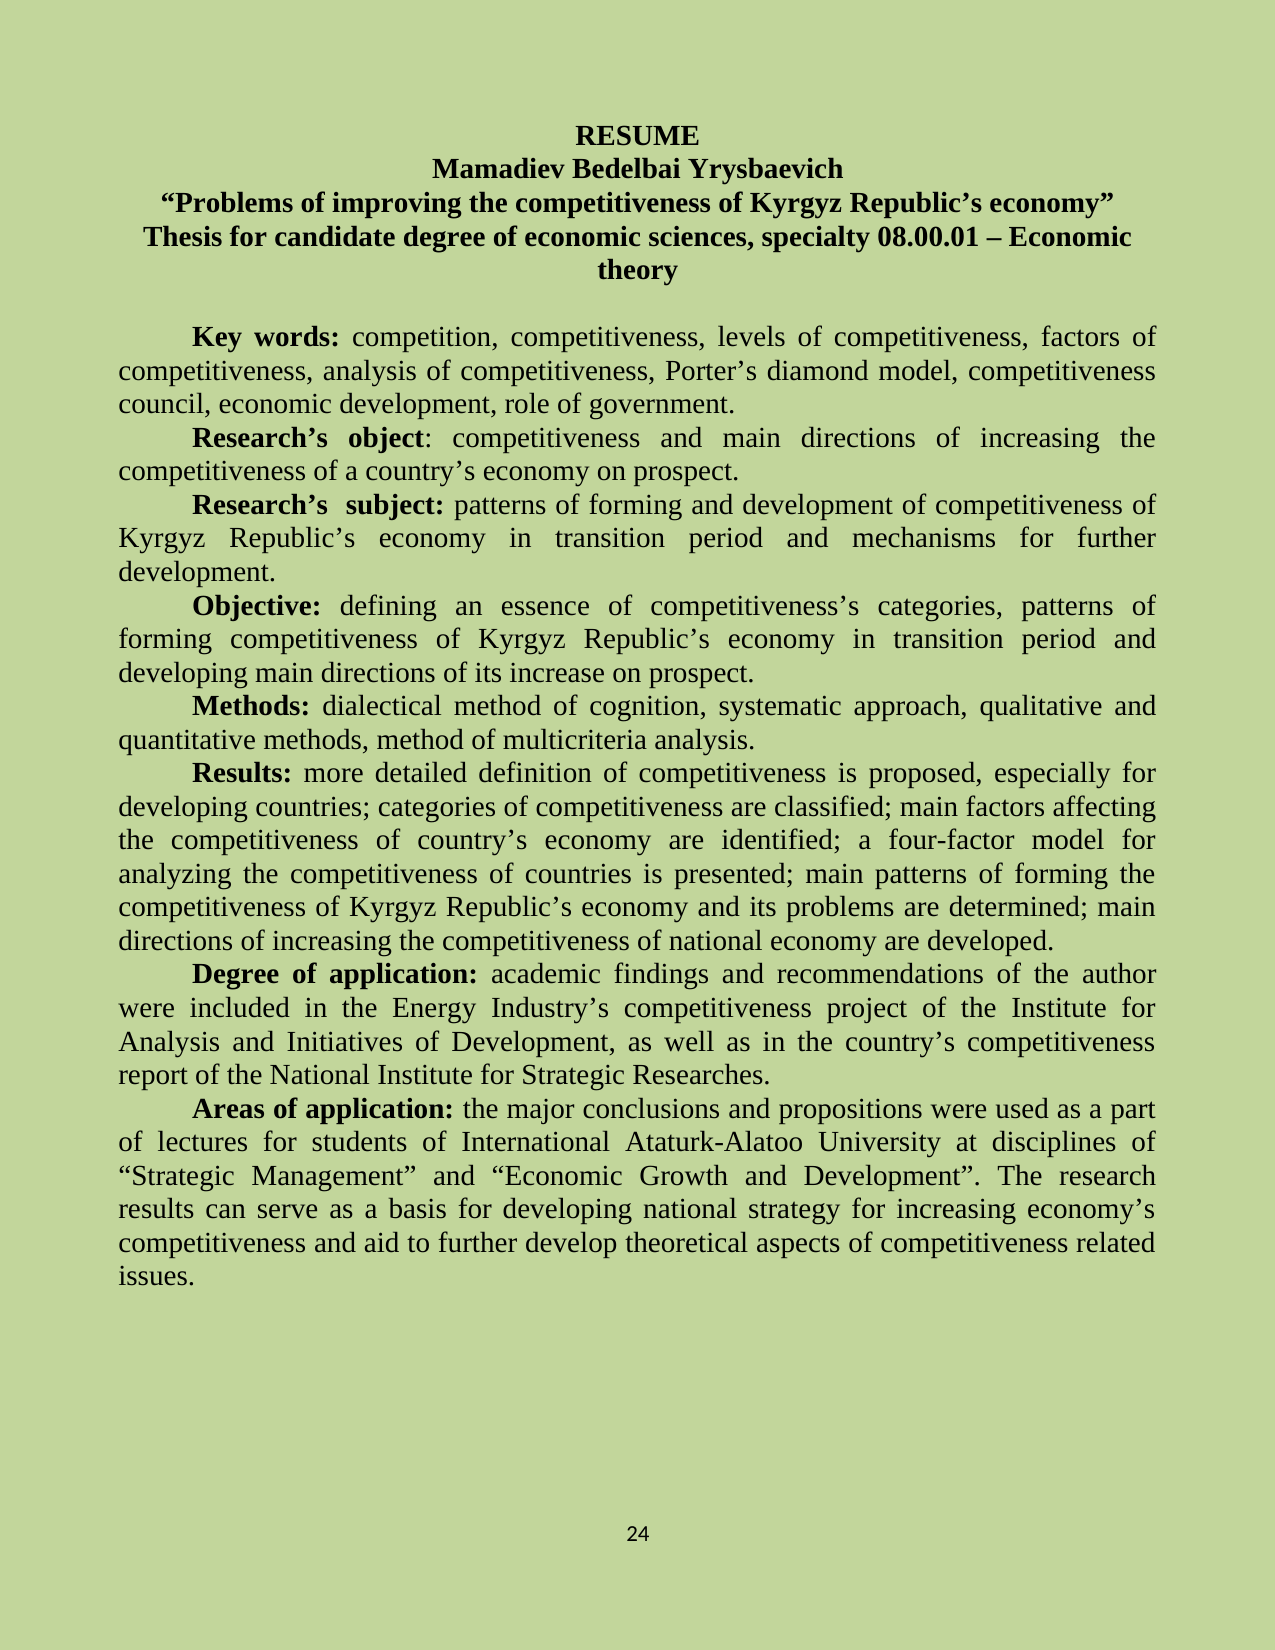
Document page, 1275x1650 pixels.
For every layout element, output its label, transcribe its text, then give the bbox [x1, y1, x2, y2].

text Research’s object: competitiveness and main directions of increasing the competitiveness of a country’s economy on prospect. [118, 420, 1157, 487]
text Thesis for candidate degree of economic sciences, specialty 08.00.01 – Economic theory [118, 219, 1157, 286]
text Research’s subject: patterns of forming and development of competitiveness of Kyrgyz Republic’s economy in transition period and mechanisms for further development. [118, 487, 1157, 588]
text Areas of application: the major conclusions and propositions were used as a part of lectures for students of International Ataturk-Alatoo University at disciplines of “Strategic Management” and “Economic Growth and Development”. The research results can serve as a basis for developing national strategy for increasing economy’s competitiveness and aid to further develop theoretical aspects of competitiveness related issues. [118, 1091, 1157, 1292]
text Objective: defining an essence of competitiveness’s categories, patterns of forming competitiveness of Kyrgyz Republic’s economy in transition period and developing main directions of its increase on prospect. [118, 588, 1157, 688]
text Results: more detailed definition of competitiveness is proposed, especially for developing countries; categories of competitiveness are classified; main factors affecting the competitiveness of country’s economy are identified; a four-factor model for analyzing the competitiveness of countries is presented; main patterns of forming the competitiveness of Kyrgyz Republic’s economy and its problems are determined; main directions of increasing the competitiveness of national economy are developed. [118, 755, 1157, 957]
text RESUME [118, 118, 1157, 152]
text “Problems of improving the competitiveness of Kyrgyz Republic’s economy” [118, 185, 1157, 219]
text Mamadiev Bedelbai Yrysbaevich [118, 152, 1157, 185]
text Degree of application: academic findings and recommendations of the author were included in the Energy Industry’s competitiveness project of the Institute for Analysis and Initiatives of Development, as well as in the country’s competitiveness report of the National Institute for Strategic Researches. [118, 957, 1157, 1091]
text Key words: competition, competitiveness, levels of competitiveness, factors of competitiveness, analysis of competitiveness, Porter’s diamond model, competitiveness council, economic development, role of government. [118, 319, 1157, 420]
text Methods: dialectical method of cognition, systematic approach, qualitative and quantitative methods, method of multicriteria analysis. [118, 688, 1157, 755]
